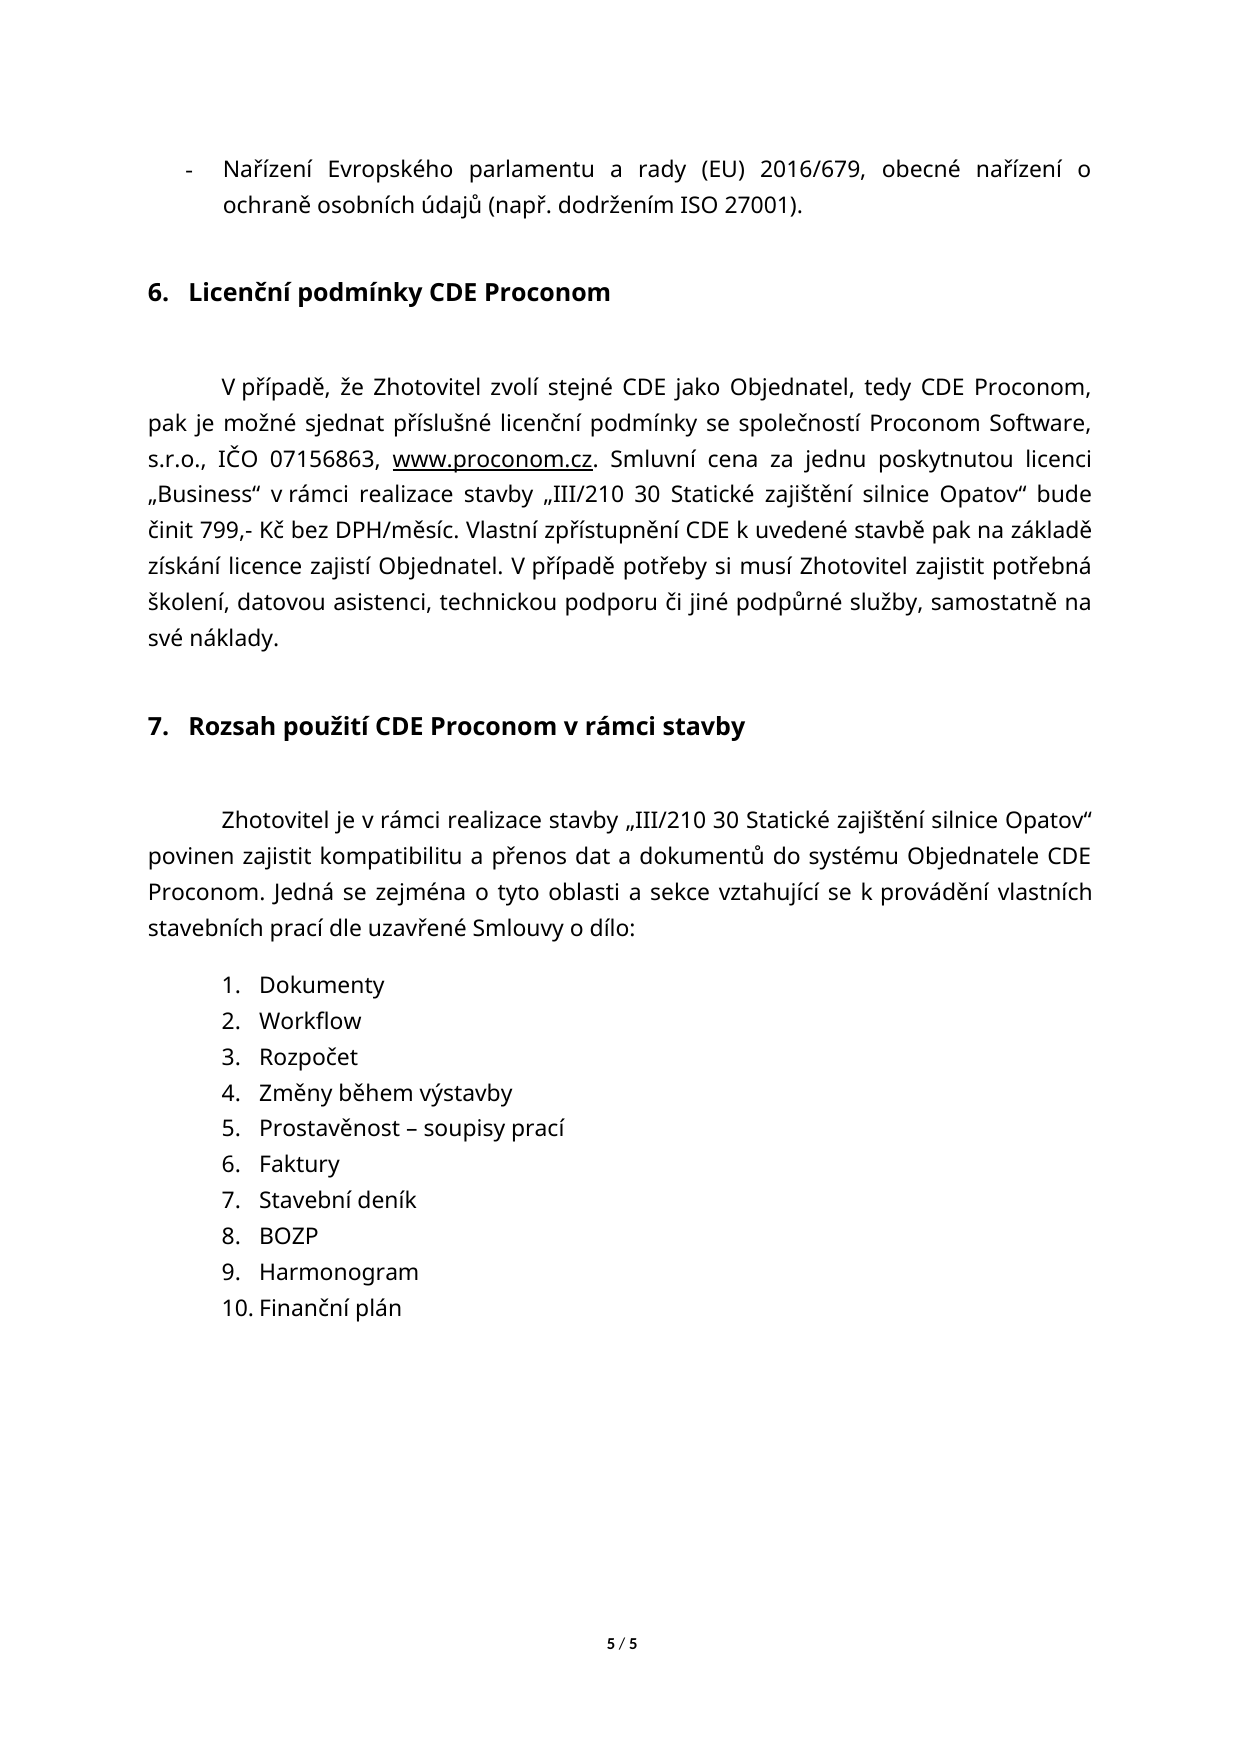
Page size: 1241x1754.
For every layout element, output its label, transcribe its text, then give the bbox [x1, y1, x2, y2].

list Nařízení Evropského parlamentu a rady (EU) 2016/679, obecné nařízení o ochraně osobních údajů (např. dodržením ISO 27001). [185, 153, 1093, 220]
list Změny během výstavby [221, 1076, 583, 1108]
subtitle 6. Licenční podmínky CDE Proconom [148, 275, 1093, 309]
text Zhotovitel je v rámci realizace stavby „III/210 30 Statické zajištění silnice Opatov“ povinen zajistit kompatibilitu a přenos dat a dokumentů do systému Objednatele CDE Proconom. Jedná se zejména o tyto oblasti a sekce vztahující se k provádění vlastních stavebních prací dle uzavřené Smlouvy o dílo: [148, 804, 1093, 943]
list Workflow [221, 1004, 583, 1036]
list Harmonogram [221, 1256, 583, 1287]
subtitle 7. Rozsah použití CDE Proconom v rámci stavby [148, 708, 1093, 742]
list Stavební deník [221, 1184, 583, 1216]
list Finanční plán [221, 1292, 583, 1323]
list BOZP [221, 1220, 583, 1251]
list Rozpočet [221, 1041, 583, 1072]
text V případě, že Zhotovitel zvolí stejné CDE jako Objednatel, tedy CDE Proconom, pak je možné sjednat příslušné licenční podmínky se společností Proconom Software, s.r.o., IČO 07156863, www.proconom.cz. Smluvní cena za jednu poskytnutou licenci „Business“ v rámci realizace stavby „III/210 30 Statické zajištění silnice Opatov“ bude činit 799,- Kč bez DPH/měsíc. Vlastní zpřístupnění CDE k uvedené stavbě pak na základě získání licence zajistí Objednatel. V případě potřeby si musí Zhotovitel zajistit potřebná školení, datovou asistenci, technickou podporu či jiné podpůrné služby, samostatně na své náklady. [148, 371, 1093, 653]
list Faktury [221, 1148, 583, 1179]
list Prostavěnost – soupisy prací [221, 1112, 583, 1144]
list Dokumenty [221, 969, 583, 1000]
